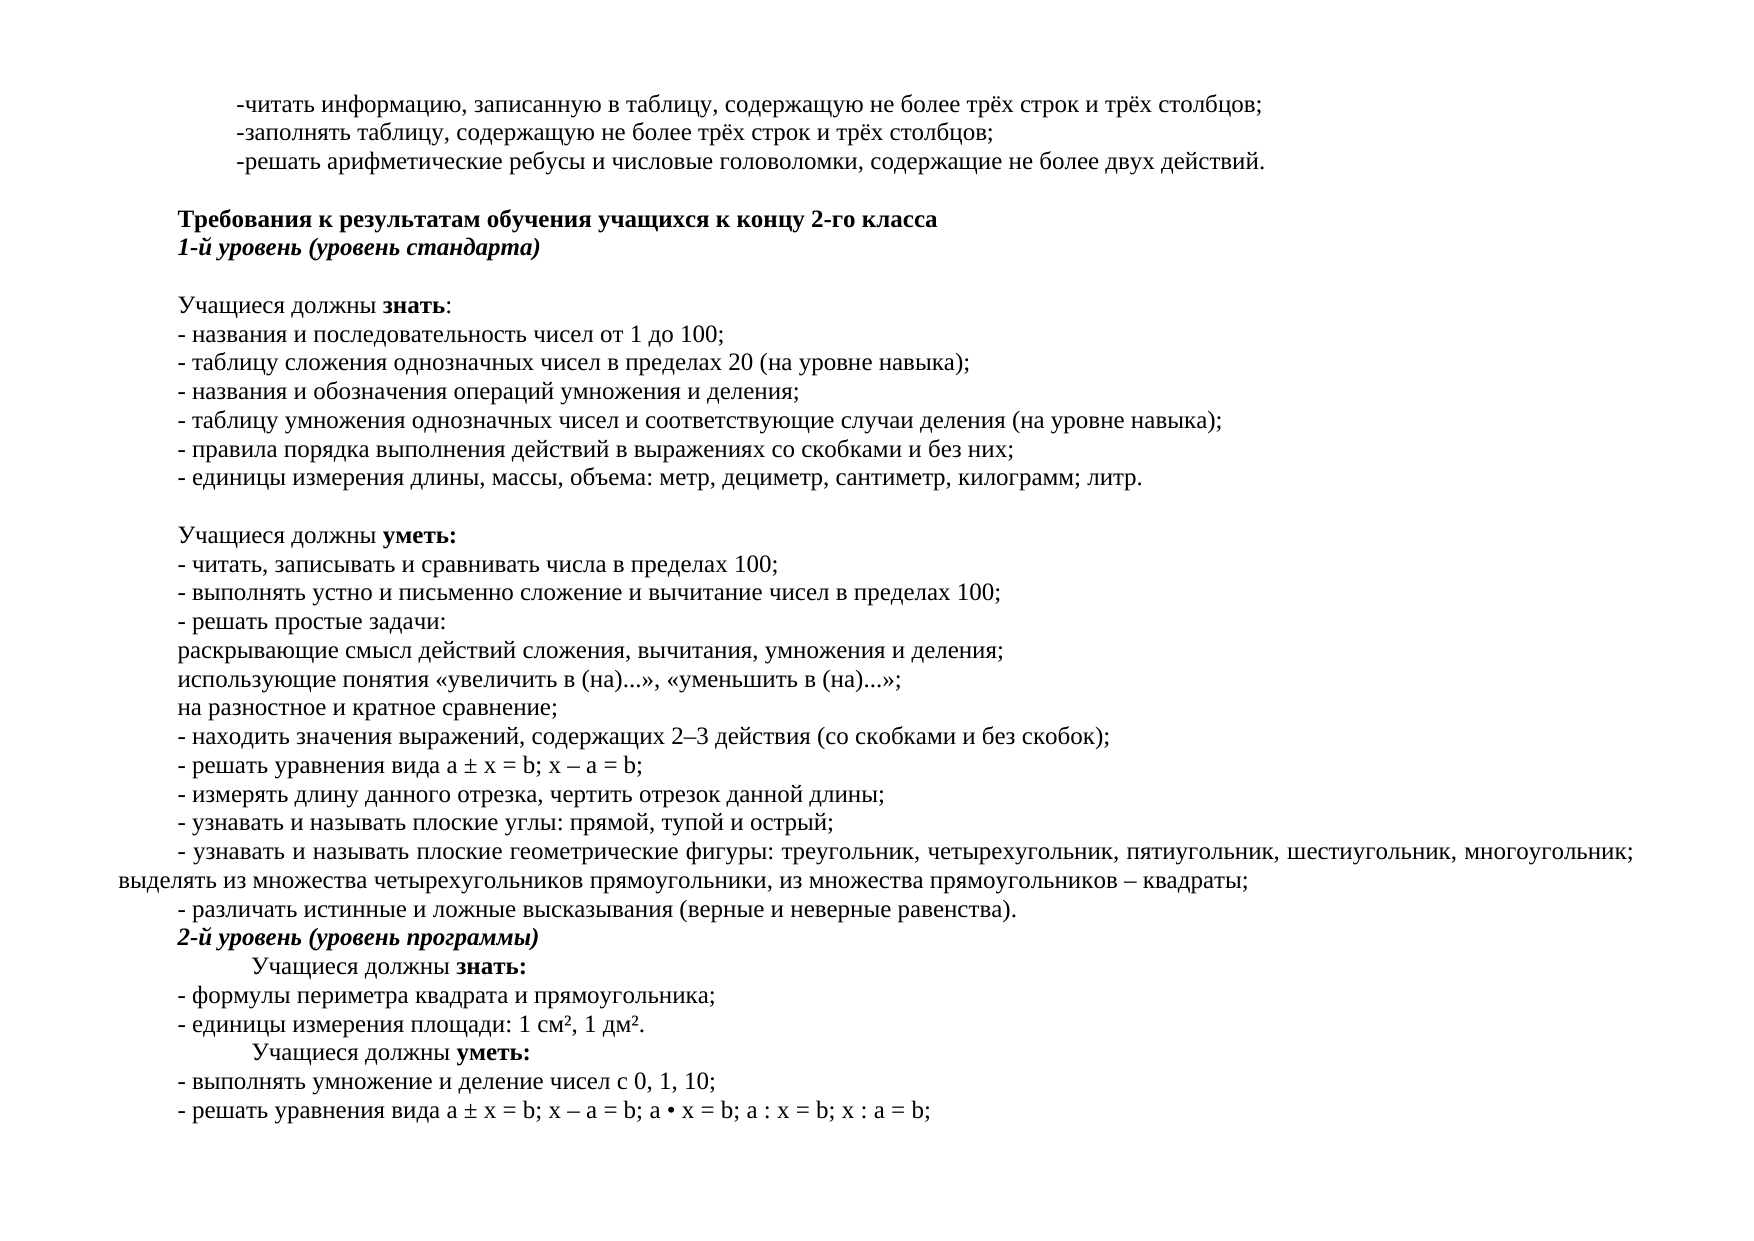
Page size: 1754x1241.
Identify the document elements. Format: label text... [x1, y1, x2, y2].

text - решать простые задачи: [118, 606, 1636, 635]
text - единицы измерения длины, массы, объема: метр, дециметр, сантиметр, килограмм; литр. [118, 462, 1636, 491]
text 2-й уровень (уровень программы) [118, 922, 1636, 951]
text - названия и последовательность чисел от 1 до 100; [118, 319, 1636, 347]
text - названия и обозначения операций умножения и деления; [118, 376, 1636, 405]
text - выполнять устно и письменно сложение и вычитание чисел в пределах 100; [118, 577, 1636, 606]
text - измерять длину данного отрезка, чертить отрезок данной длины; [118, 779, 1636, 807]
text - выполнять умножение и деление чисел с 0, 1, 10; [118, 1066, 1636, 1095]
text 1-й уровень (уровень стандарта) [118, 232, 1636, 261]
text - таблицу сложения однозначных чисел в пределах 20 (на уровне навыка); [118, 347, 1636, 376]
text Учащиеся должны знать: [192, 951, 1636, 980]
text - различать истинные и ложные высказывания (верные и неверные равенства). [118, 894, 1636, 922]
text - узнавать и называть плоские углы: прямой, тупой и острый; [118, 807, 1636, 836]
text Требования к результатам обучения учащихся к концу 2-го класса [118, 204, 1636, 232]
text - решать уравнения вида а ± х = b; х – а = b; а • х = b; а : х = b; х : а = b; [118, 1095, 1636, 1124]
text - единицы измерения площади: 1 см², 1 дм². [118, 1009, 1636, 1037]
text -читать информацию, записанную в таблицу, содержащую не более трёх строк и трёх столбцов; [177, 89, 1636, 117]
text -решать арифметические ребусы и числовые головоломки, содержащие не более двух действий. [177, 146, 1636, 175]
text Учащиеся должны уметь: [118, 520, 1636, 549]
text - таблицу умножения однозначных чисел и соответствующие случаи деления (на уровне навыка); [118, 405, 1636, 434]
text - читать, записывать и сравнивать числа в пределах 100; [118, 549, 1636, 577]
text Учащиеся должны знать: [118, 290, 1636, 319]
text использующие понятия «увеличить в (на)...», «уменьшить в (на)...»; [118, 664, 1636, 692]
text на разностное и кратное сравнение; [118, 692, 1636, 721]
text - решать уравнения вида а ± х = b; х – а = b; [118, 750, 1636, 779]
text Учащиеся должны уметь: [192, 1037, 1636, 1066]
text - узнавать и называть плоские геометрические фигуры: треугольник, четырехугольник, пятиугольник, шестиугольник, многоугольник; выделять из множества четырехугольников прямоугольники, из множества прямоугольников – квадраты; [118, 836, 1636, 894]
text - правила порядка выполнения действий в выражениях со скобками и без них; [118, 434, 1636, 462]
text -заполнять таблицу, содержащую не более трёх строк и трёх столбцов; [177, 117, 1636, 146]
text раскрывающие смысл действий сложения, вычитания, умножения и деления; [118, 635, 1636, 664]
text - находить значения выражений, содержащих 2–3 действия (со скобками и без скобок); [118, 721, 1636, 750]
text - формулы периметра квадрата и прямоугольника; [118, 980, 1636, 1009]
